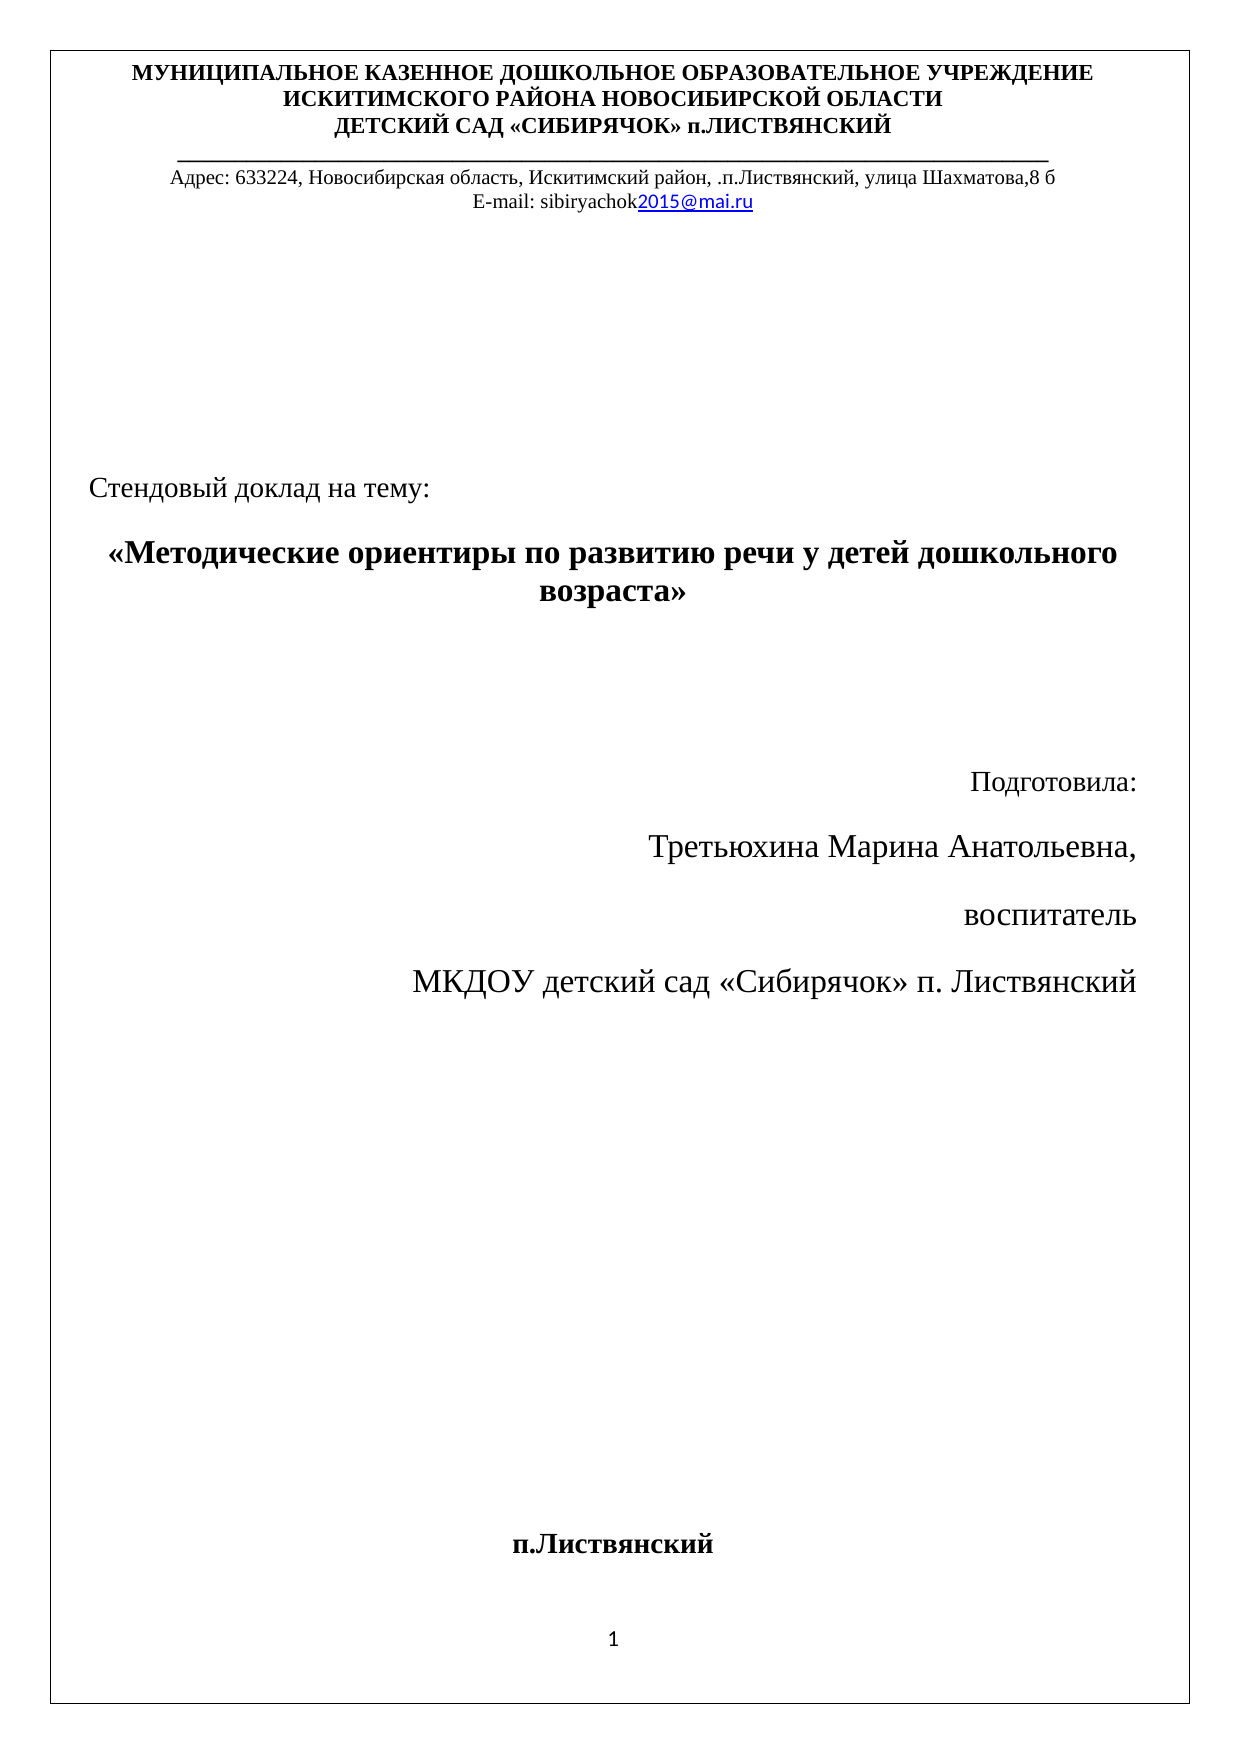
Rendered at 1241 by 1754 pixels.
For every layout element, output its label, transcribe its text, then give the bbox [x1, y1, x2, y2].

text МКДОУ детский сад «Сибирячок» п. Листвянский [89, 961, 1137, 1000]
text п.Листвянский [89, 1526, 1137, 1559]
text E-mail: sibiryachok2015@mai.ru [89, 189, 1137, 214]
text «Методические ориентиры по развитию речи у детей дошкольного возраста» [89, 532, 1137, 609]
text Адрес: 633224, Новосибирская область, Искитимский район, .п.Листвянский, улица Шахматова,8 б [89, 164, 1137, 189]
text воспитатель [89, 894, 1137, 932]
text Стендовый доклад на тему: [89, 470, 1137, 503]
text Третьюхина Марина Анатольевна, [89, 826, 1137, 865]
text ____________________________________________________________________________ [89, 138, 1137, 164]
text ДЕТСКИЙ САД «СИБИРЯЧОК» п.ЛИСТВЯНСКИЙ [89, 112, 1137, 138]
text МУНИЦИПАЛЬНОЕ КАЗЕННОЕ ДОШКОЛЬНОЕ ОБРАЗОВАТЕЛЬНОЕ УЧРЕЖДЕНИЕ ИСКИТИМСКОГО РАЙОНА НОВОСИБИРСКОЙ ОБЛАСТИ [89, 59, 1137, 112]
text Подготовила: [89, 764, 1137, 797]
